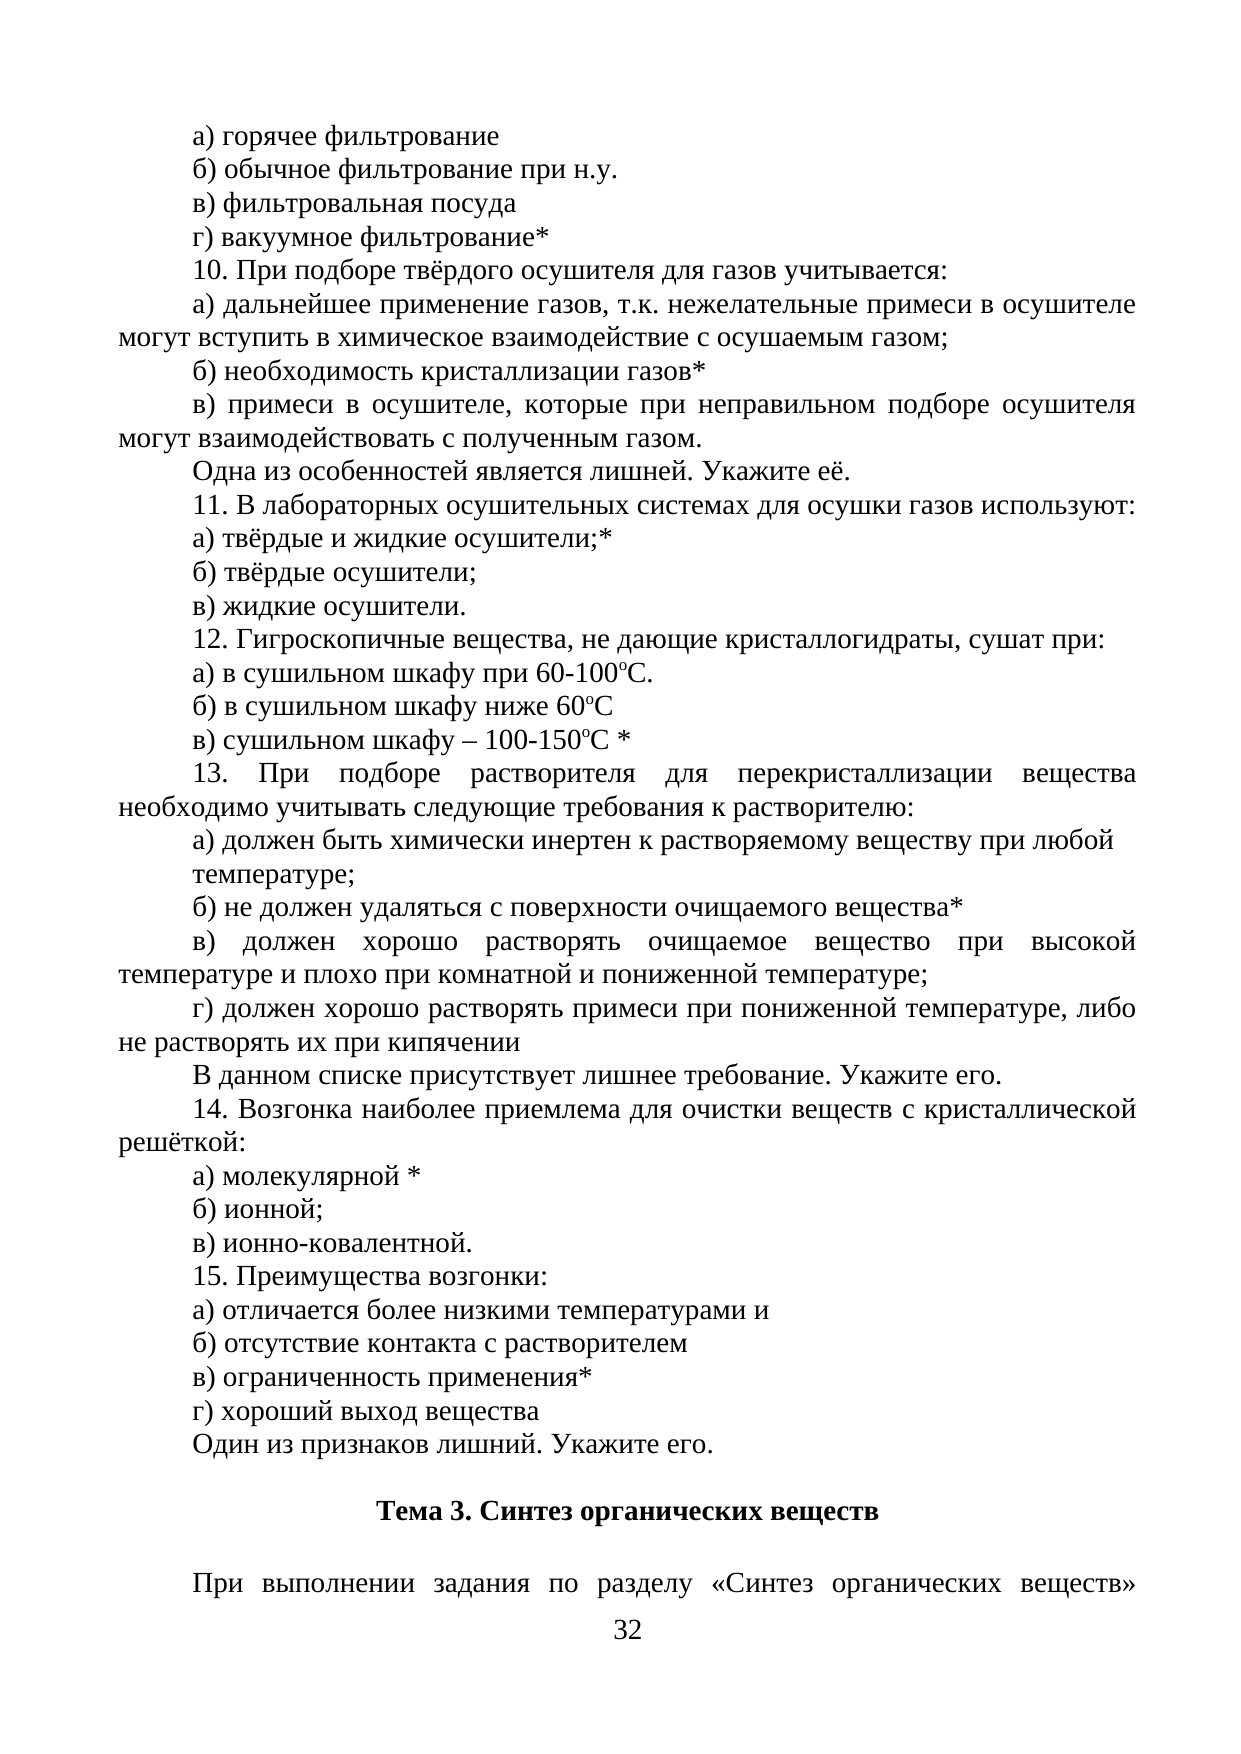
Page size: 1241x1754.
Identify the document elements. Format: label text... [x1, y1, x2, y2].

text а) должен быть химически инертен к растворяемому веществу при любой [118, 822, 1137, 856]
text г) должен хорошо растворять примеси при пониженной температуре, либо не растворять их при кипячении [118, 990, 1137, 1057]
text б) обычное фильтрование при н.у. [118, 152, 1137, 185]
text в) должен хорошо растворять очищаемое вещество при высокой температуре и плохо при комнатной и пониженной температуре; [118, 923, 1137, 990]
text Тема 3. Синтез органических веществ [118, 1493, 1137, 1527]
text б) отсутствие контакта с растворителем [118, 1326, 1137, 1359]
text 10. При подборе твёрдого осушителя для газов учитывается: [118, 252, 1137, 286]
text б) в сушильном шкафу ниже 60оС [118, 688, 1137, 722]
text б) не должен удаляться с поверхности очищаемого вещества* [118, 889, 1137, 923]
text а) молекулярной * [118, 1158, 1137, 1191]
text б) твёрдые осушители; [118, 554, 1137, 588]
text 13. При подборе растворителя для перекристаллизации вещества необходимо учитывать следующие требования к растворителю: [118, 755, 1137, 822]
text г) вакуумное фильтрование* [118, 219, 1137, 252]
text а) дальнейшее применение газов, т.к. нежелательные примеси в осушителе могут вступить в химическое взаимодействие с осушаемым газом; [118, 286, 1137, 353]
text а) горячее фильтрование [118, 118, 1137, 152]
text а) отличается более низкими температурами и [118, 1292, 1137, 1326]
text 12. Гигроскопичные вещества, не дающие кристаллогидраты, сушат при: [118, 621, 1137, 655]
text 11. В лабораторных осушительных системах для осушки газов используют: [118, 487, 1137, 521]
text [118, 1565, 1137, 1599]
text а) твёрдые и жидкие осушители;* [118, 521, 1137, 554]
text Один из признаков лишний. Укажите его. [118, 1426, 1137, 1493]
text в) ионно-ковалентной. [118, 1225, 1137, 1258]
text б) необходимость кристаллизации газов* [118, 353, 1137, 386]
text в) жидкие осушители. [118, 588, 1137, 621]
text в) примеси в осушителе, которые при неправильном подборе осушителя могут взаимодействовать с полученным газом. [118, 386, 1137, 453]
text 14. Возгонка наиболее приемлема для очистки веществ с кристаллической решёткой: [118, 1091, 1137, 1158]
text Одна из особенностей является лишней. Укажите её. [118, 453, 1137, 487]
text В данном списке присутствует лишнее требование. Укажите его. [118, 1057, 1137, 1091]
text в) сушильном шкафу – 100-150оС * [118, 722, 1137, 755]
text а) в сушильном шкафу при 60-100оС. [118, 655, 1137, 688]
text г) хороший выход вещества [118, 1393, 1137, 1426]
text в) ограниченность применения* [118, 1359, 1137, 1393]
text б) ионной; [118, 1191, 1137, 1225]
text температуре; [118, 856, 1137, 889]
text 15. Преимущества возгонки: [118, 1258, 1137, 1292]
text в) фильтровальная посуда [118, 185, 1137, 219]
